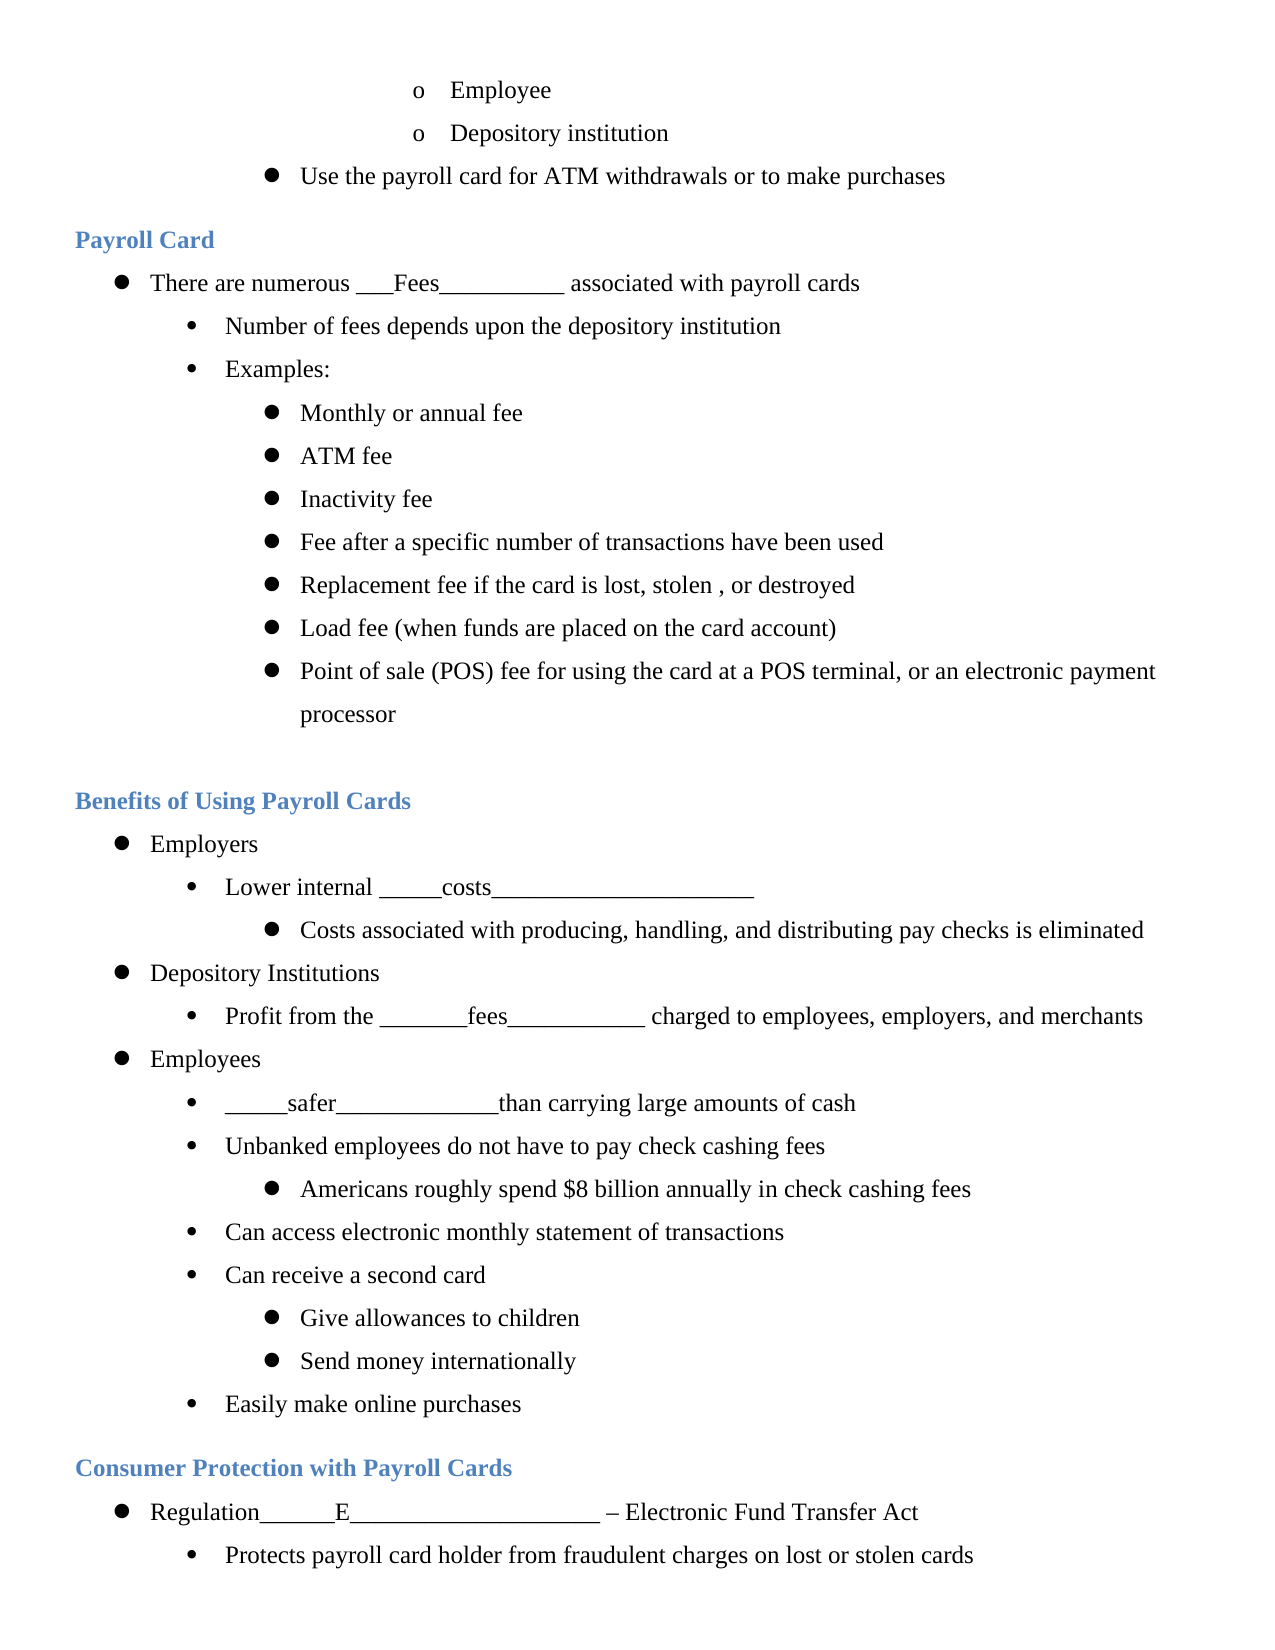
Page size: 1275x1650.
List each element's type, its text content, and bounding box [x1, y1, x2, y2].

list Can receive a second card [187, 1260, 1200, 1289]
list Can access electronic monthly statement of transactions [187, 1217, 1200, 1246]
list Monthly or annual fee [262, 398, 1200, 426]
list Depository Institutions [112, 958, 1200, 987]
list Number of fees depends upon the depository institution [187, 311, 1200, 340]
list Load fee (when funds are placed on the card account) [262, 613, 1200, 642]
list Lower internal _____costs_____________________ [187, 872, 1200, 901]
subtitle Payroll Card [75, 225, 1200, 254]
list Point of sale (POS) fee for using the card at a POS terminal, or an electronic payment processor [262, 656, 1200, 728]
list Profit from the _______fees___________ charged to employees, employers, and merchants [187, 1001, 1200, 1030]
list Replacement fee if the card is lost, stolen , or destroyed [262, 570, 1200, 599]
list ATM fee [262, 441, 1200, 469]
list Depository institution [412, 118, 1200, 147]
list Use the payroll card for ATM withdrawals or to make purchases [262, 161, 1200, 190]
list There are numerous ___Fees__________ associated with payroll cards [112, 268, 1200, 297]
list Inactivity fee [262, 484, 1200, 513]
list Fee after a specific number of transactions have been used [262, 527, 1200, 556]
list _____safer_____________than carrying large amounts of cash [187, 1088, 1200, 1116]
list Regulation______E____________________ – Electronic Fund Transfer Act [112, 1497, 1200, 1525]
list Employee [412, 75, 1200, 104]
list Easily make online purchases [187, 1389, 1200, 1418]
subtitle Consumer Protection with Payroll Cards [75, 1453, 1200, 1482]
list Americans roughly spend $8 billion annually in check cashing fees [262, 1174, 1200, 1203]
list Costs associated with producing, handling, and distributing pay checks is eliminated [262, 915, 1200, 944]
list Employers [112, 829, 1200, 858]
list Employees [112, 1044, 1200, 1073]
list Send money internationally [262, 1346, 1200, 1375]
list Give allowances to children [262, 1303, 1200, 1332]
list Unbanked employees do not have to pay check cashing fees [187, 1131, 1200, 1159]
list Protects payroll card holder from fraudulent charges on lost or stolen cards [187, 1540, 1200, 1568]
subtitle Benefits of Using Payroll Cards [75, 786, 1200, 814]
list Examples: [187, 354, 1200, 383]
